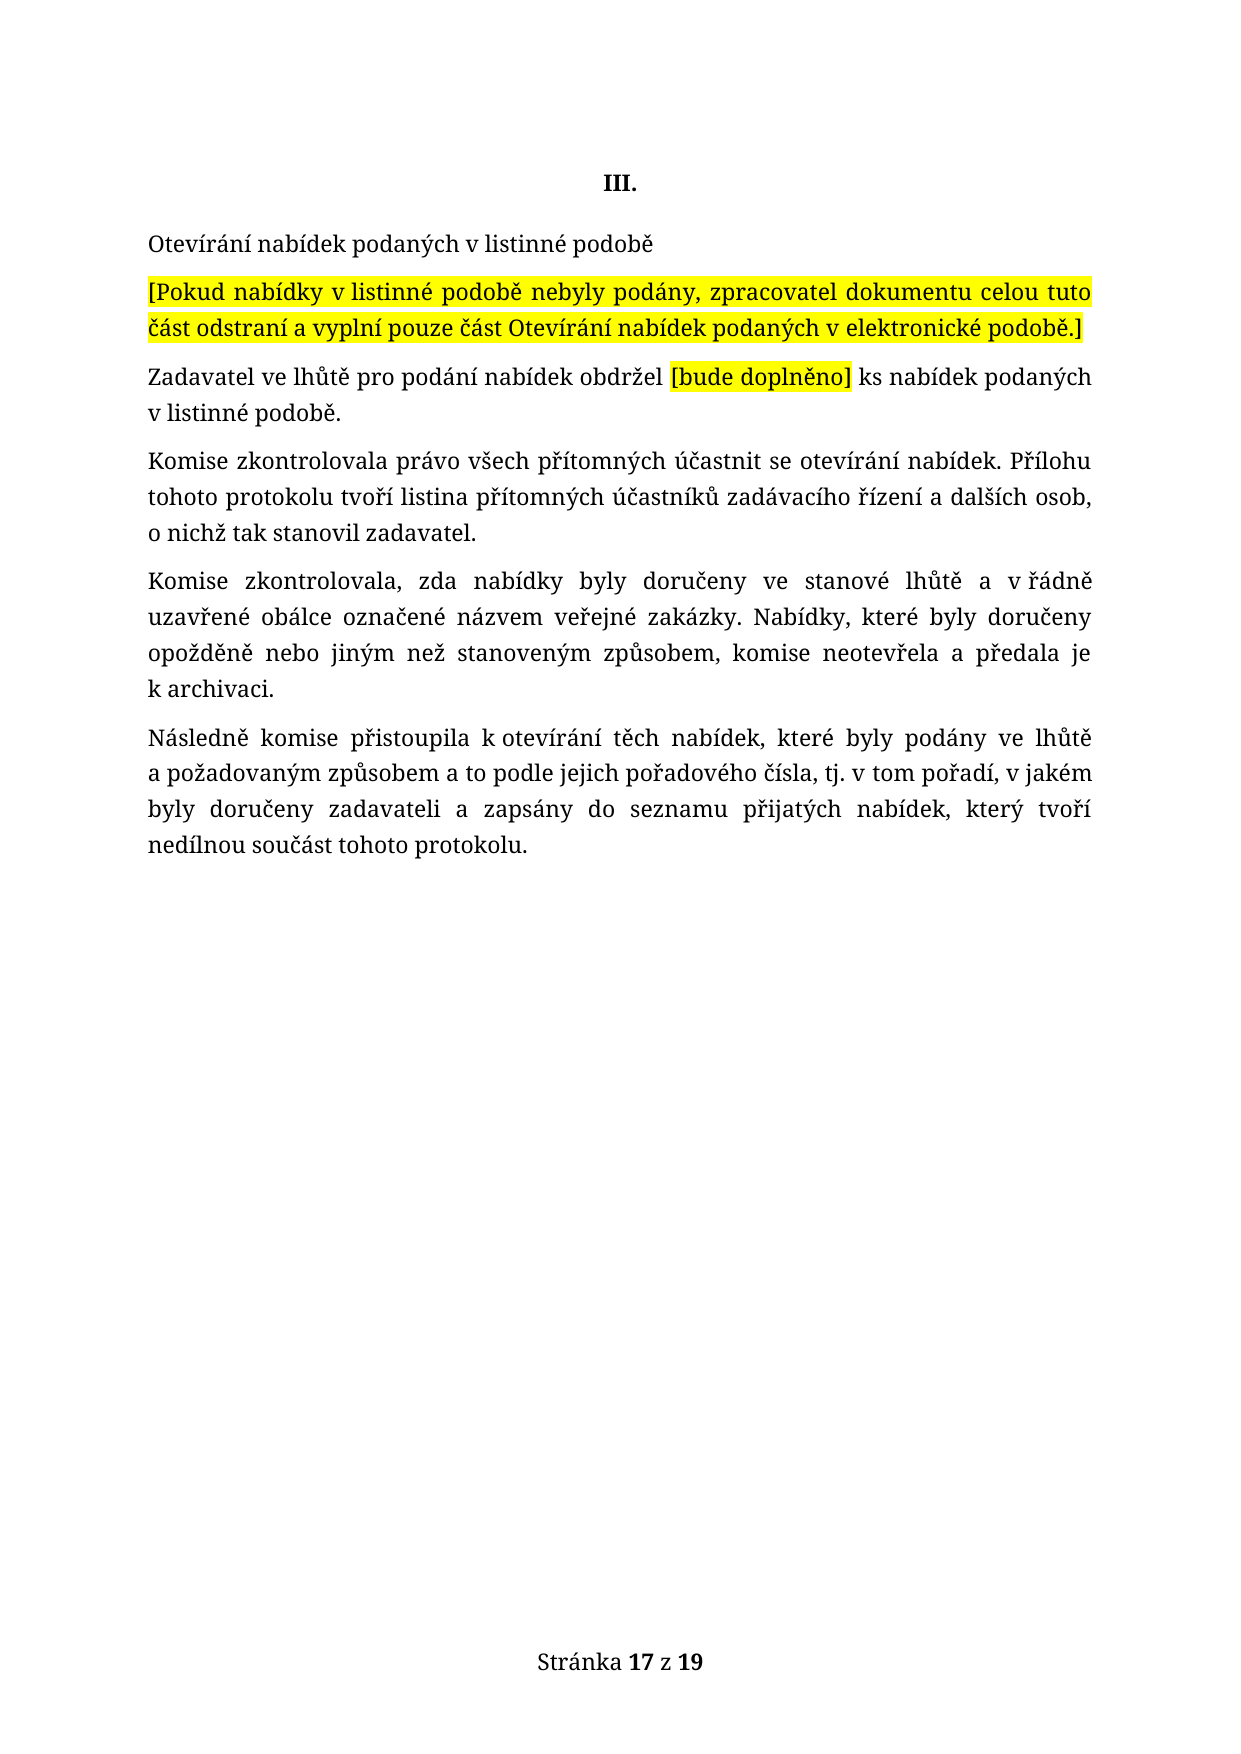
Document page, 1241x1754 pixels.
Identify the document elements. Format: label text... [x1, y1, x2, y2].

text III. [148, 167, 1092, 198]
text Otevírání nabídek podaných v listinné podobě [148, 228, 1092, 259]
text [Pokud nabídky v listinné podobě nebyly podány, zpracovatel dokumentu celou tuto část odstraní a vyplní pouze část Otevírání nabídek podaných v elektronické podobě.] [148, 307, 1092, 343]
text Komise zkontrolovala, zda nabídky byly doručeny ve stanové lhůtě a v řádně uzavřené obálce označené názvem veřejné zakázky. Nabídky, které byly doručeny opožděně nebo jiným než stanoveným způsobem, komise neotevřela a předala je k archivaci. [148, 565, 1092, 704]
text Následně komise přistoupila k otevírání těch nabídek, které byly podány ve lhůtě a požadovaným způsobem a to podle jejich pořadového čísla, tj. v tom pořadí, v jakém byly doručeny zadavateli a zapsány do seznamu přijatých nabídek, který tvoří nedílnou součást tohoto protokolu. [148, 721, 1092, 861]
text Zadavatel ve lhůtě pro podání nabídek obdržel [bude doplněno] ks nabídek podaných v listinné podobě. [148, 361, 1092, 428]
text Komise zkontrolovala právo všech přítomných účastnit se otevírání nabídek. Přílohu tohoto protokolu tvoří listina přítomných účastníků zadávacího řízení a dalších osob, o nichž tak stanovil zadavatel. [148, 445, 1092, 548]
